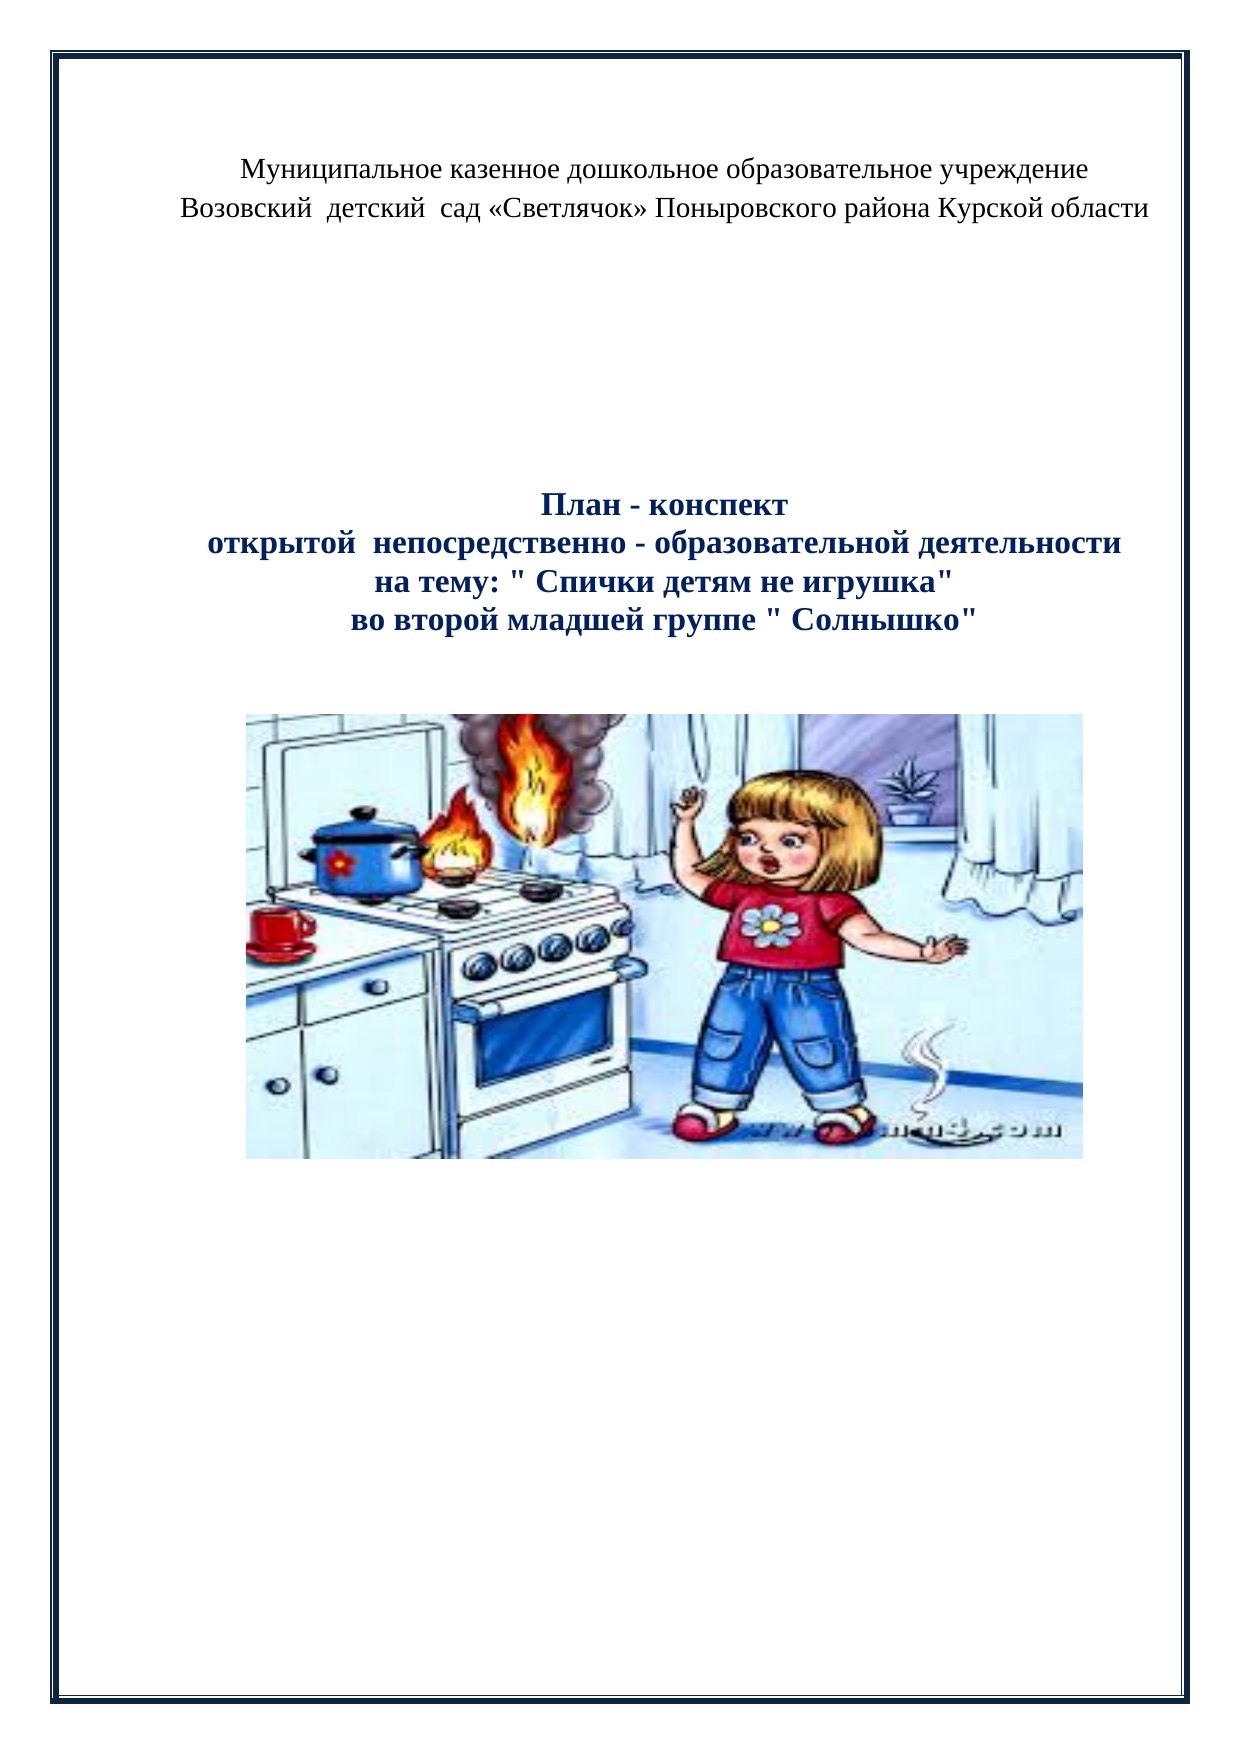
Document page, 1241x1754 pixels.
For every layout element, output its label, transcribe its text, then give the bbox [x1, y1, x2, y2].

text во второй младшей группе " Солнышко" [177, 599, 1152, 638]
picture [245, 714, 1083, 1159]
text План - конспект [177, 484, 1152, 523]
text на тему: " Спички детям не игрушка" [177, 561, 1152, 599]
text открытой непосредственно - образовательной деятельности [177, 523, 1152, 561]
text Муниципальное казенное дошкольное образовательное учреждение Возовский детский сад «Светлячок» Поныровского района Курской области [177, 152, 1152, 224]
